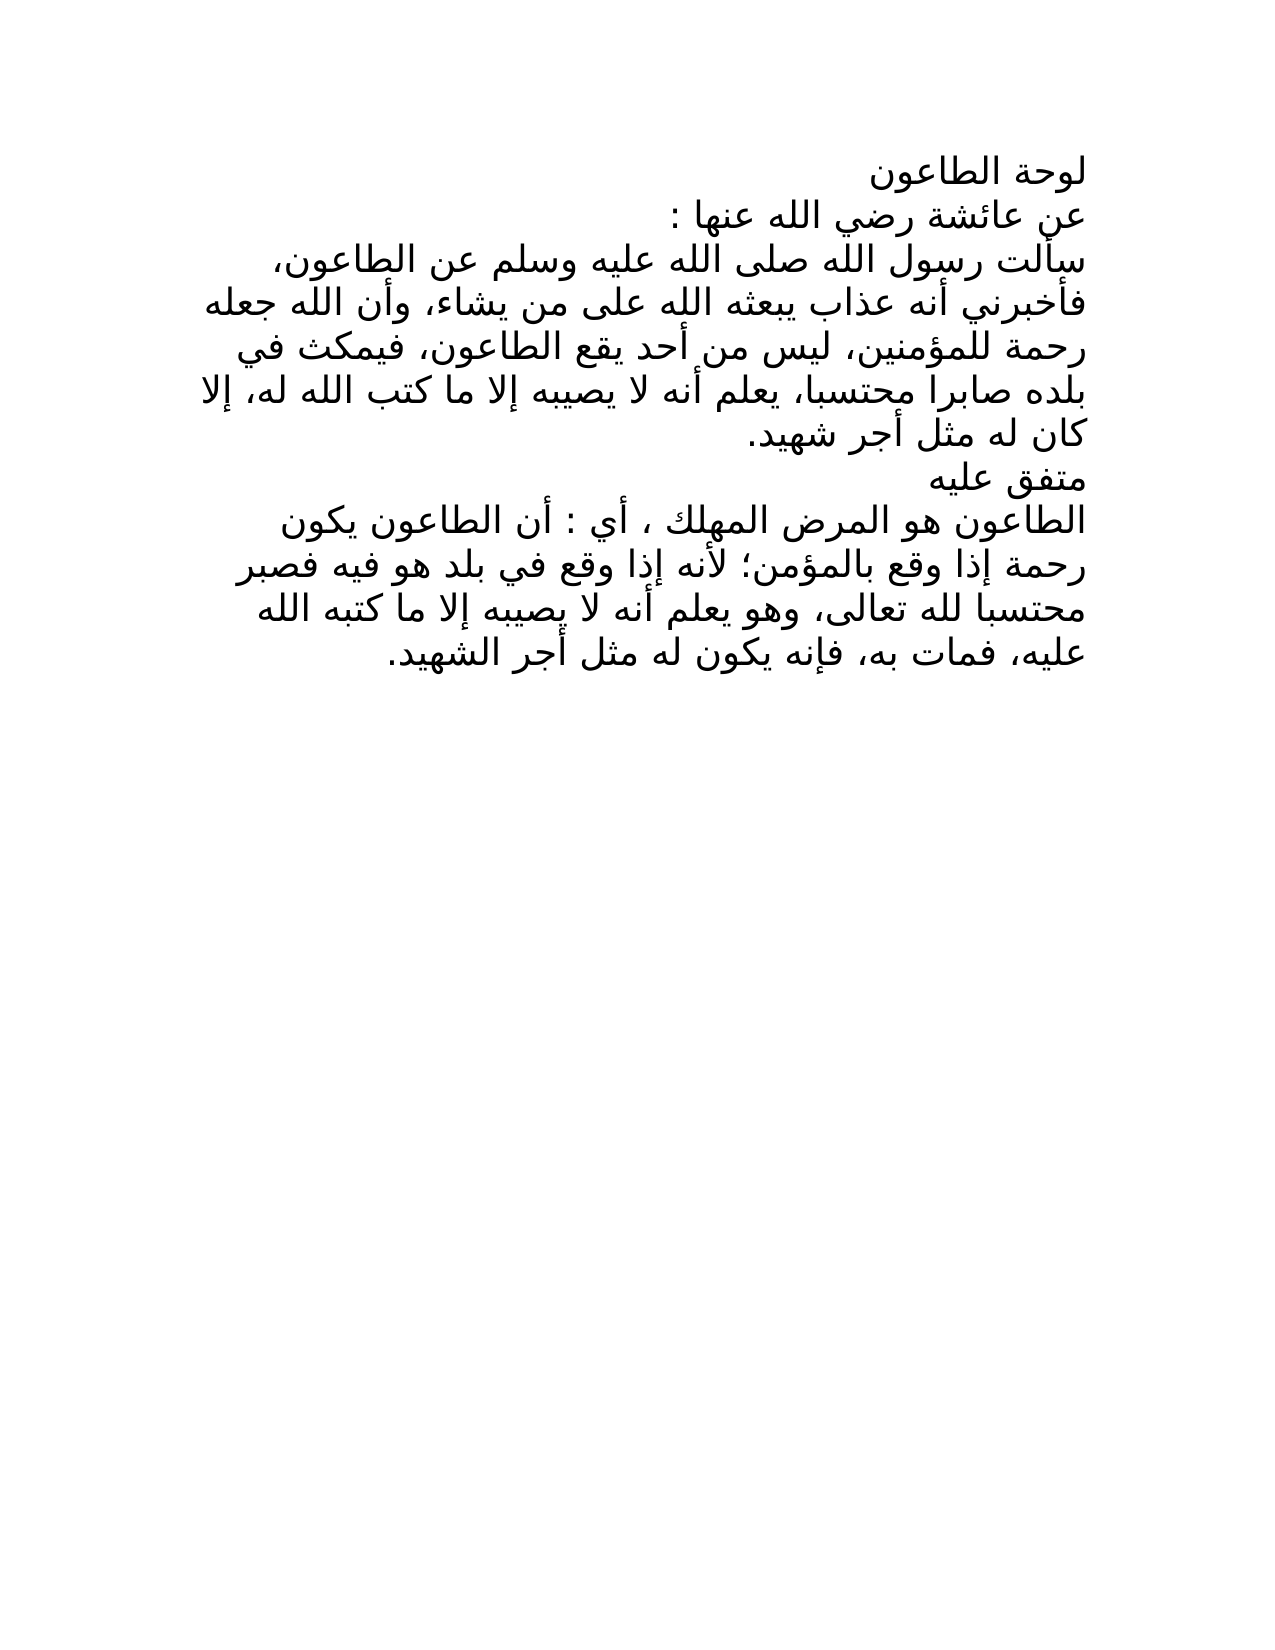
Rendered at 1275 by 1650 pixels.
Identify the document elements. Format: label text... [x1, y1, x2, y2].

text لوحة الطاعون [187, 150, 1087, 194]
text سألت رسول الله صلى الله عليه وسلم عن الطاعون، فأخبرني أنه عذاب يبعثه الله على من يشاء، وأن الله جعله رحمة للمؤمنين، ليس من أحد يقع الطاعون، فيمكث في بلده صابرا محتسبا، يعلم أنه لا يصيبه إلا ما كتب الله له، إلا كان له مثل أجر شهيد. [187, 237, 1087, 456]
text متفق عليه [187, 456, 1087, 499]
text الطاعون هو المرض المهلك ، أي : أن الطاعون يكون رحمة إذا وقع بالمؤمن؛ لأنه إذا وقع في بلد هو فيه فصبر محتسبا لله تعالى، وهو يعلم أنه لا يصيبه إلا ما كتبه الله عليه، فمات به، فإنه يكون له مثل أجر الشهيد. [187, 499, 1087, 674]
text عن عائشة رضي الله عنها : [187, 194, 1087, 237]
